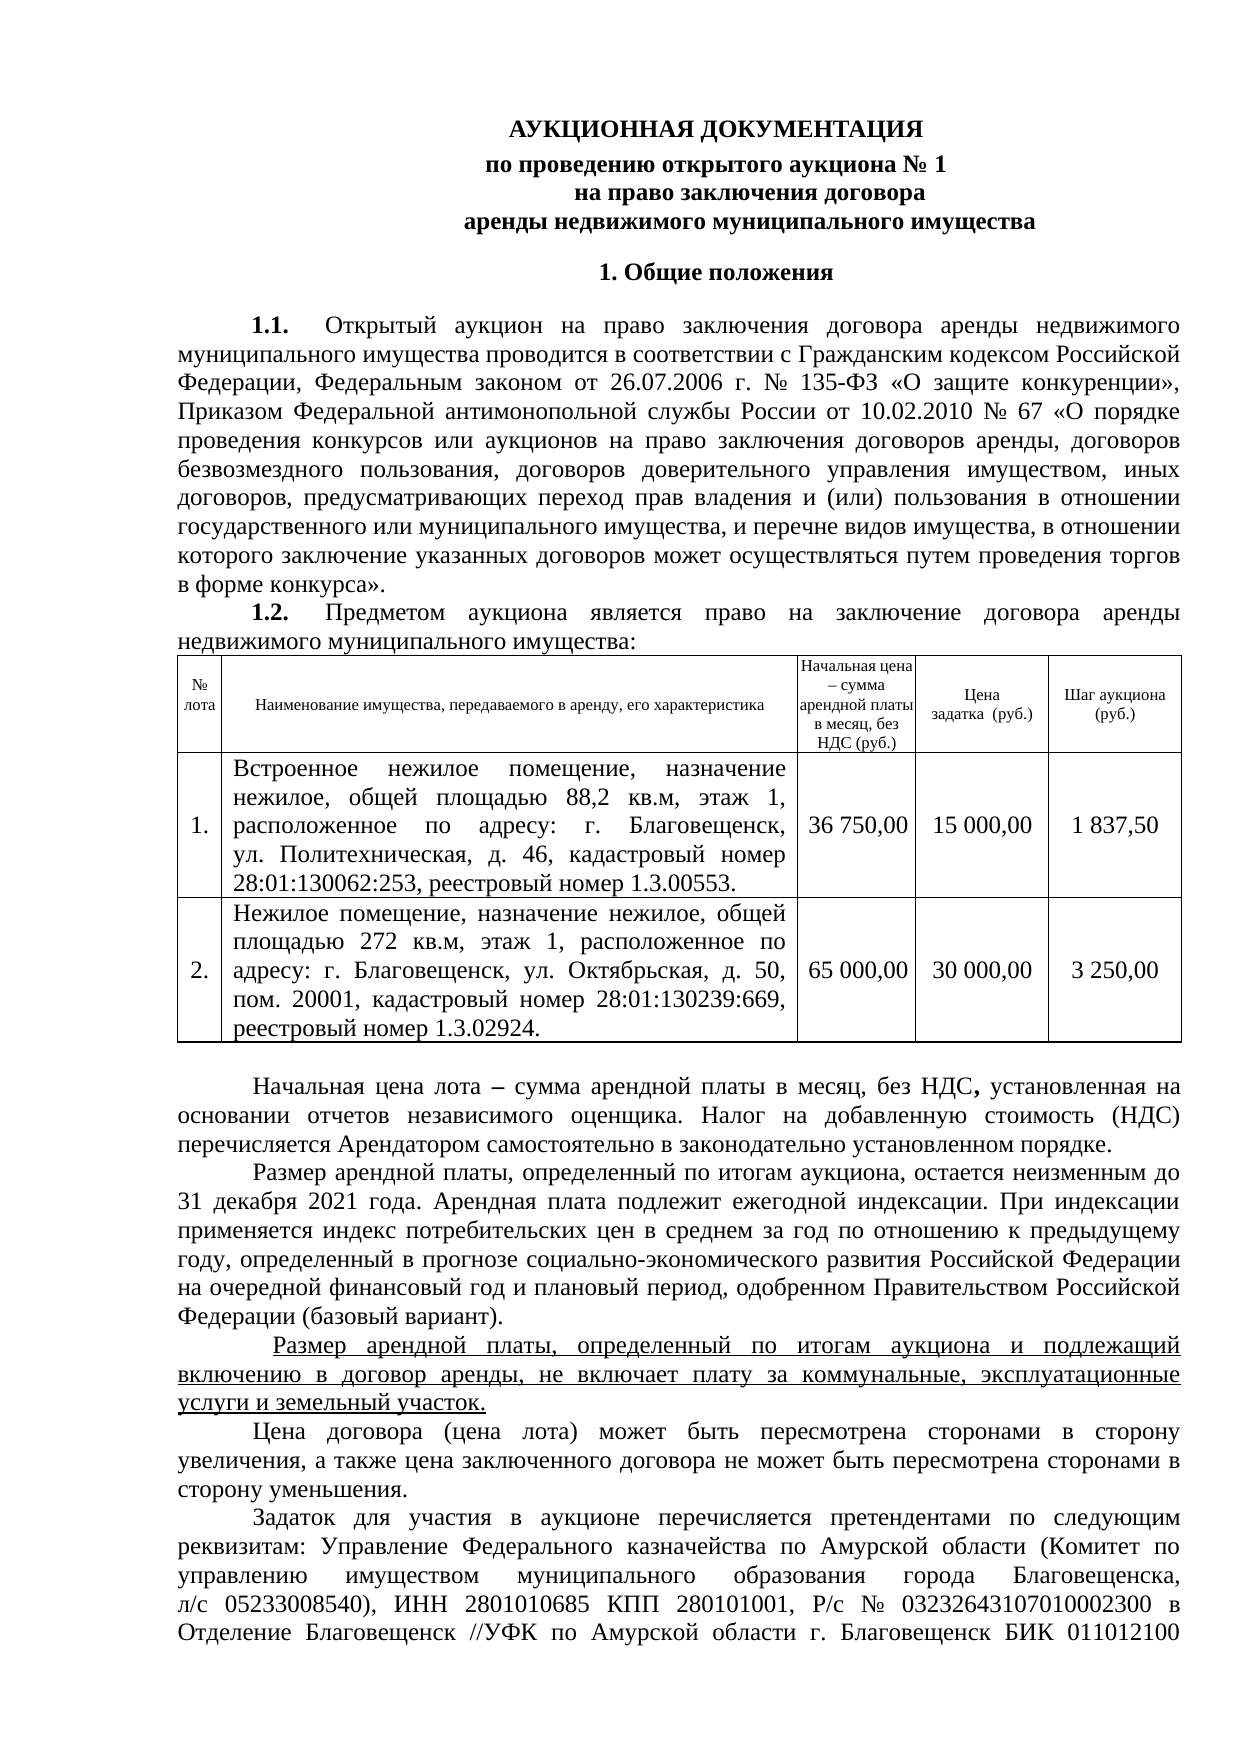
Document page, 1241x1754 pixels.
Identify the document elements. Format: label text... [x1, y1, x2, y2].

table_cell 2. [178, 898, 221, 1041]
table_cell 1. [178, 753, 221, 897]
text 1. Общие положения [177, 260, 1181, 285]
subtitle АУКЦИОННАЯ ДОКУМЕНТАЦИЯ [177, 114, 1181, 142]
table_cell Встроенное нежилое помещение, назначение нежилое, общей площадью 88,2 кв.м, этаж 1, расположенное по адресу: г. Благовещенск, ул. Политехническая, д. 46, кадастровый номер 28:01:130062:253, реестровый номер 1.3.00553. [222, 753, 797, 897]
text Размер арендной платы, определенный по итогам аукциона, остается неизменным до 31 декабря 2021 года. Арендная плата подлежит ежегодной индексации. При индексации применяется индекс потребительских цен в среднем за год по отношению к предыдущему году, определенный в прогнозе социально-экономического развития Российской Федерации на очередной финансовый год и плановый период, одобренном Правительством Российской Федерации (базовый вариант). [177, 1157, 1181, 1330]
text по проведению открытого аукциона № 1 [177, 149, 1181, 177]
text на право заключения договора [177, 177, 1240, 206]
table_header Наименование имущества, передаваемого в аренду, его характеристика [222, 656, 797, 752]
text Размер арендной платы, определенный по итогам аукциона и подлежащий включению в договор аренды, не включает плату за коммунальные, эксплуатационные услуги и земельный участок. [177, 1385, 1181, 1416]
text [177, 1502, 1181, 1646]
text Начальная цена лота – сумма арендной платы в месяц, без НДС, установленная на основании отчетов независимого оценщика. Налог на добавленную стоимость (НДС) перечисляется Арендатором самостоятельно в законодательно установленном порядке. [177, 1071, 1181, 1157]
table_cell 3 250,00 [1049, 898, 1181, 1041]
text Размер арендной платы, определенный по итогам аукциона и подлежащий включению в договор аренды, не включает плату за коммунальные, эксплуатационные услуги и земельный участок. [177, 1330, 1181, 1384]
text 1.1. Открытый аукцион на право заключения договора аренды недвижимого муниципального имущества проводится в соответствии с Гражданским кодексом Российской Федерации, Федеральным законом от 26.07.2006 г. № 135-ФЗ «О защите конкуренции», Приказом Федеральной антимонопольной службы России от 10.02.2010 № 67 «О порядке проведения конкурсов или аукционов на право заключения договоров аренды, договоров безвозмездного пользования, договоров доверительного управления имуществом, иных договоров, предусматривающих переход прав владения и (или) пользования в отношении государственного или муниципального имущества, и перечне видов имущества, в отношении которого заключение указанных договоров может осуществляться путем проведения торгов в форме конкурса». [177, 310, 1181, 597]
table_cell 36 750,00 [798, 753, 915, 897]
table_cell 65 000,00 [798, 898, 915, 1041]
table_cell 15 000,00 [916, 753, 1048, 897]
table_cell Нежилое помещение, назначение нежилое, общей площадью 272 кв.м, этаж 1, расположенное по адресу: г. Благовещенск, ул. Октябрьская, д. 50, пом. 20001, кадастровый номер 28:01:130239:669, реестровый номер 1.3.02924. [222, 898, 797, 1041]
table_header Начальная цена – сумма арендной платы в месяц, без НДС (руб.) [798, 656, 915, 752]
table_cell 30 000,00 [916, 898, 1048, 1041]
table_header № лота [178, 656, 221, 752]
table_header Шаг аукциона (руб.) [1049, 656, 1181, 752]
text 1.2. Предметом аукциона является право на заключение договора аренды недвижимого муниципального имущества: [177, 597, 1181, 655]
table_cell 1 837,50 [1049, 753, 1181, 897]
text аренды недвижимого муниципального имущества [177, 206, 1240, 235]
text Цена договора (цена лота) может быть пересмотрена сторонами в сторону увеличения, а также цена заключенного договора не может быть пересмотрена сторонами в сторону уменьшения. [177, 1416, 1181, 1502]
table_header Цена задатка (руб.) [916, 656, 1048, 752]
